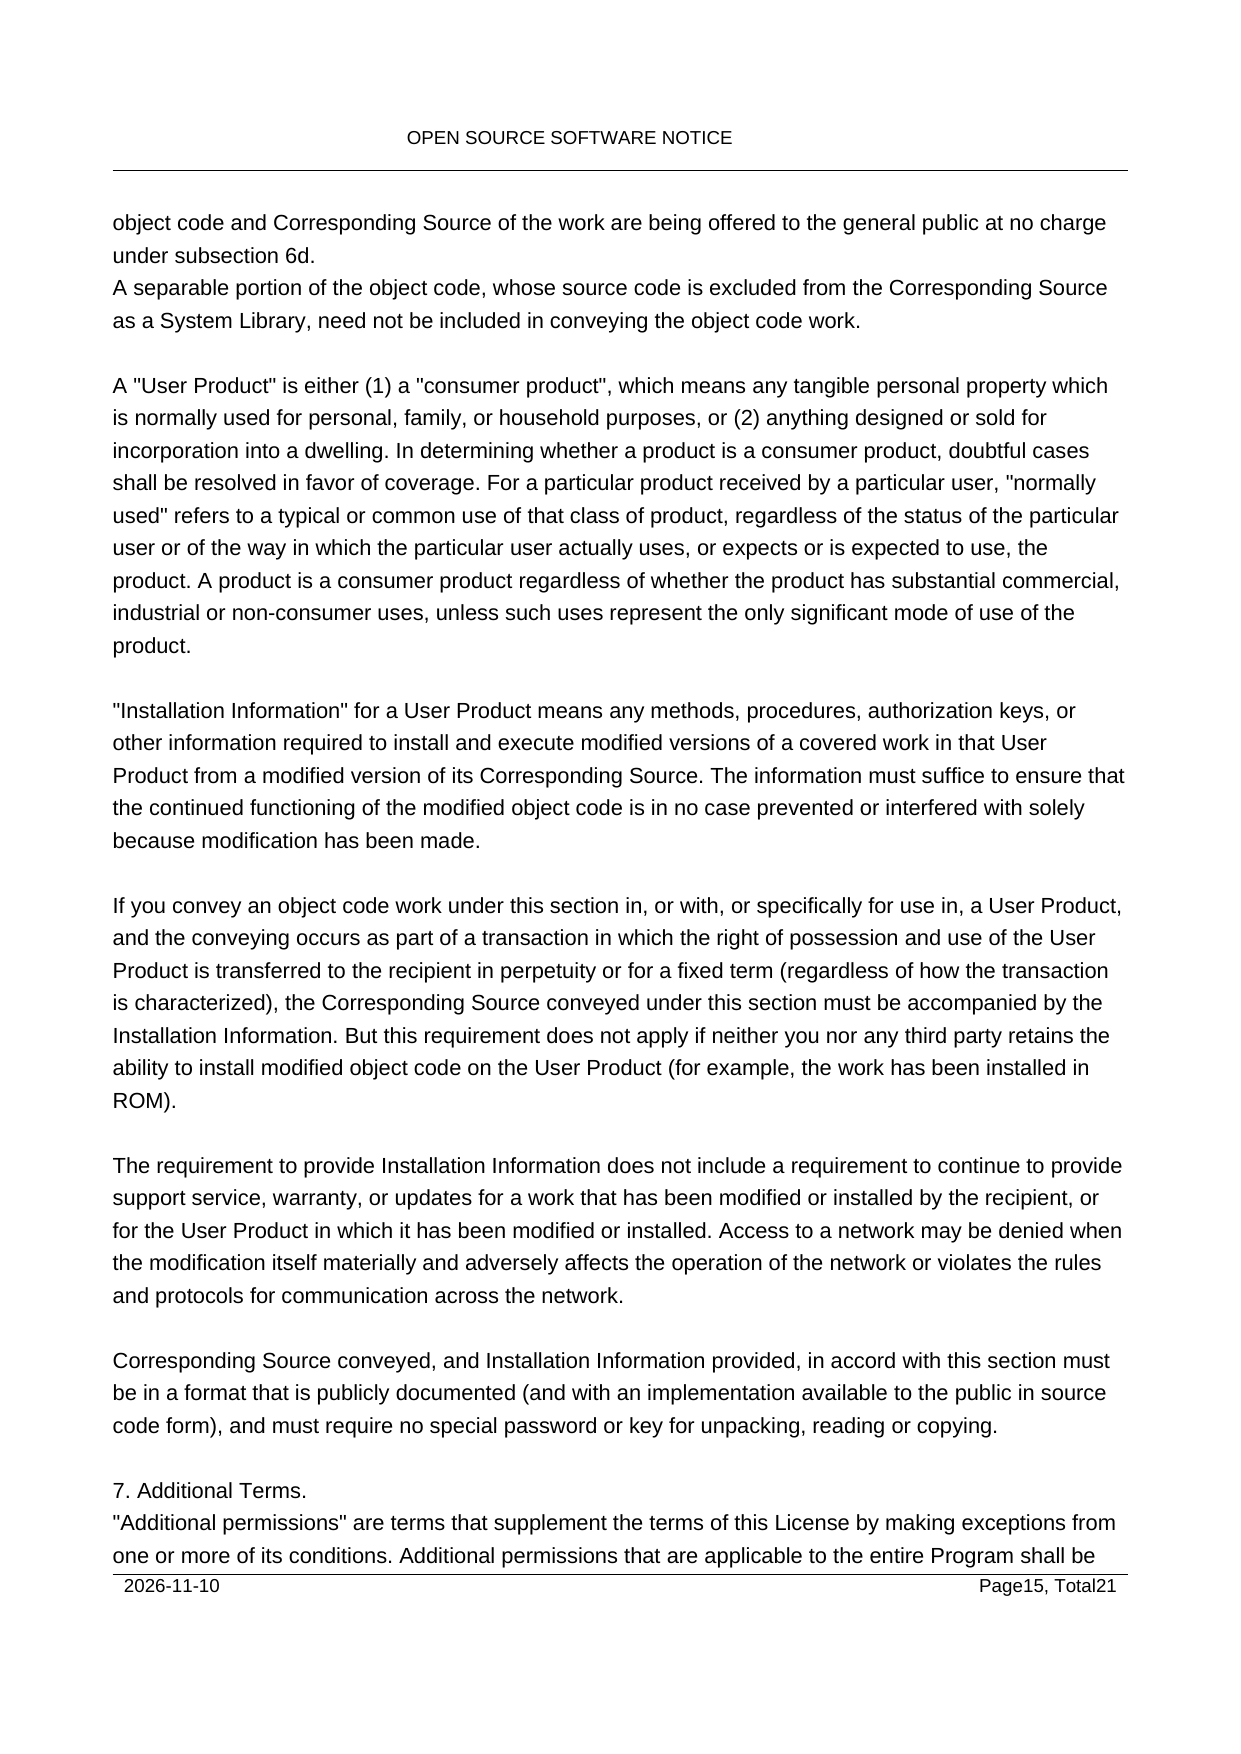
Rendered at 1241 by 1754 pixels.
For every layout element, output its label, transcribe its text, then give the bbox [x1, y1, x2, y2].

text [112, 1506, 1128, 1571]
text Corresponding Source conveyed, and Installation Information provided, in accord with this section must be in a format that is publicly documented (and with an implementation available to the public in source code form), and must require no special password or key for unpacking, reading or copying. [112, 1344, 1128, 1441]
text A "User Product" is either (1) a "consumer product", which means any tangible personal property which is normally used for personal, family, or household purposes, or (2) anything designed or sold for incorporation into a dwelling. In determining whether a product is a consumer product, doubtful cases shall be resolved in favor of coverage. For a particular product received by a particular user, "normally used" refers to a typical or common use of that class of product, regardless of the status of the particular user or of the way in which the particular user actually uses, or expects or is expected to use, the product. A product is a consumer product regardless of whether the product has substantial commercial, industrial or non-consumer uses, unless such uses represent the only significant mode of use of the product. [112, 369, 1128, 661]
text "Installation Information" for a User Product means any methods, procedures, authorization keys, or other information required to install and execute modified versions of a covered work in that User Product from a modified version of its Corresponding Source. The information must suffice to ensure that the continued functioning of the modified object code is in no case prevented or interfered with solely because modification has been made. [112, 694, 1128, 856]
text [112, 206, 1128, 271]
text If you convey an object code work under this section in, or with, or specifically for use in, a User Product, and the conveying occurs as part of a transaction in which the right of possession and use of the User Product is transferred to the recipient in perpetuity or for a fixed term (regardless of how the transaction is characterized), the Corresponding Source conveyed under this section must be accompanied by the Installation Information. But this requirement does not apply if neither you nor any third party retains the ability to install modified object code on the User Product (for example, the work has been installed in ROM). [112, 889, 1128, 1116]
text A separable portion of the object code, whose source code is excluded from the Corresponding Source as a System Library, need not be included in conveying the object code work. [112, 271, 1128, 336]
text 7. Additional Terms. [112, 1474, 1128, 1506]
text The requirement to provide Installation Information does not include a requirement to continue to provide support service, warranty, or updates for a work that has been modified or installed by the recipient, or for the User Product in which it has been modified or installed. Access to a network may be denied when the modification itself materially and adversely affects the operation of the network or violates the rules and protocols for communication across the network. [112, 1149, 1128, 1311]
